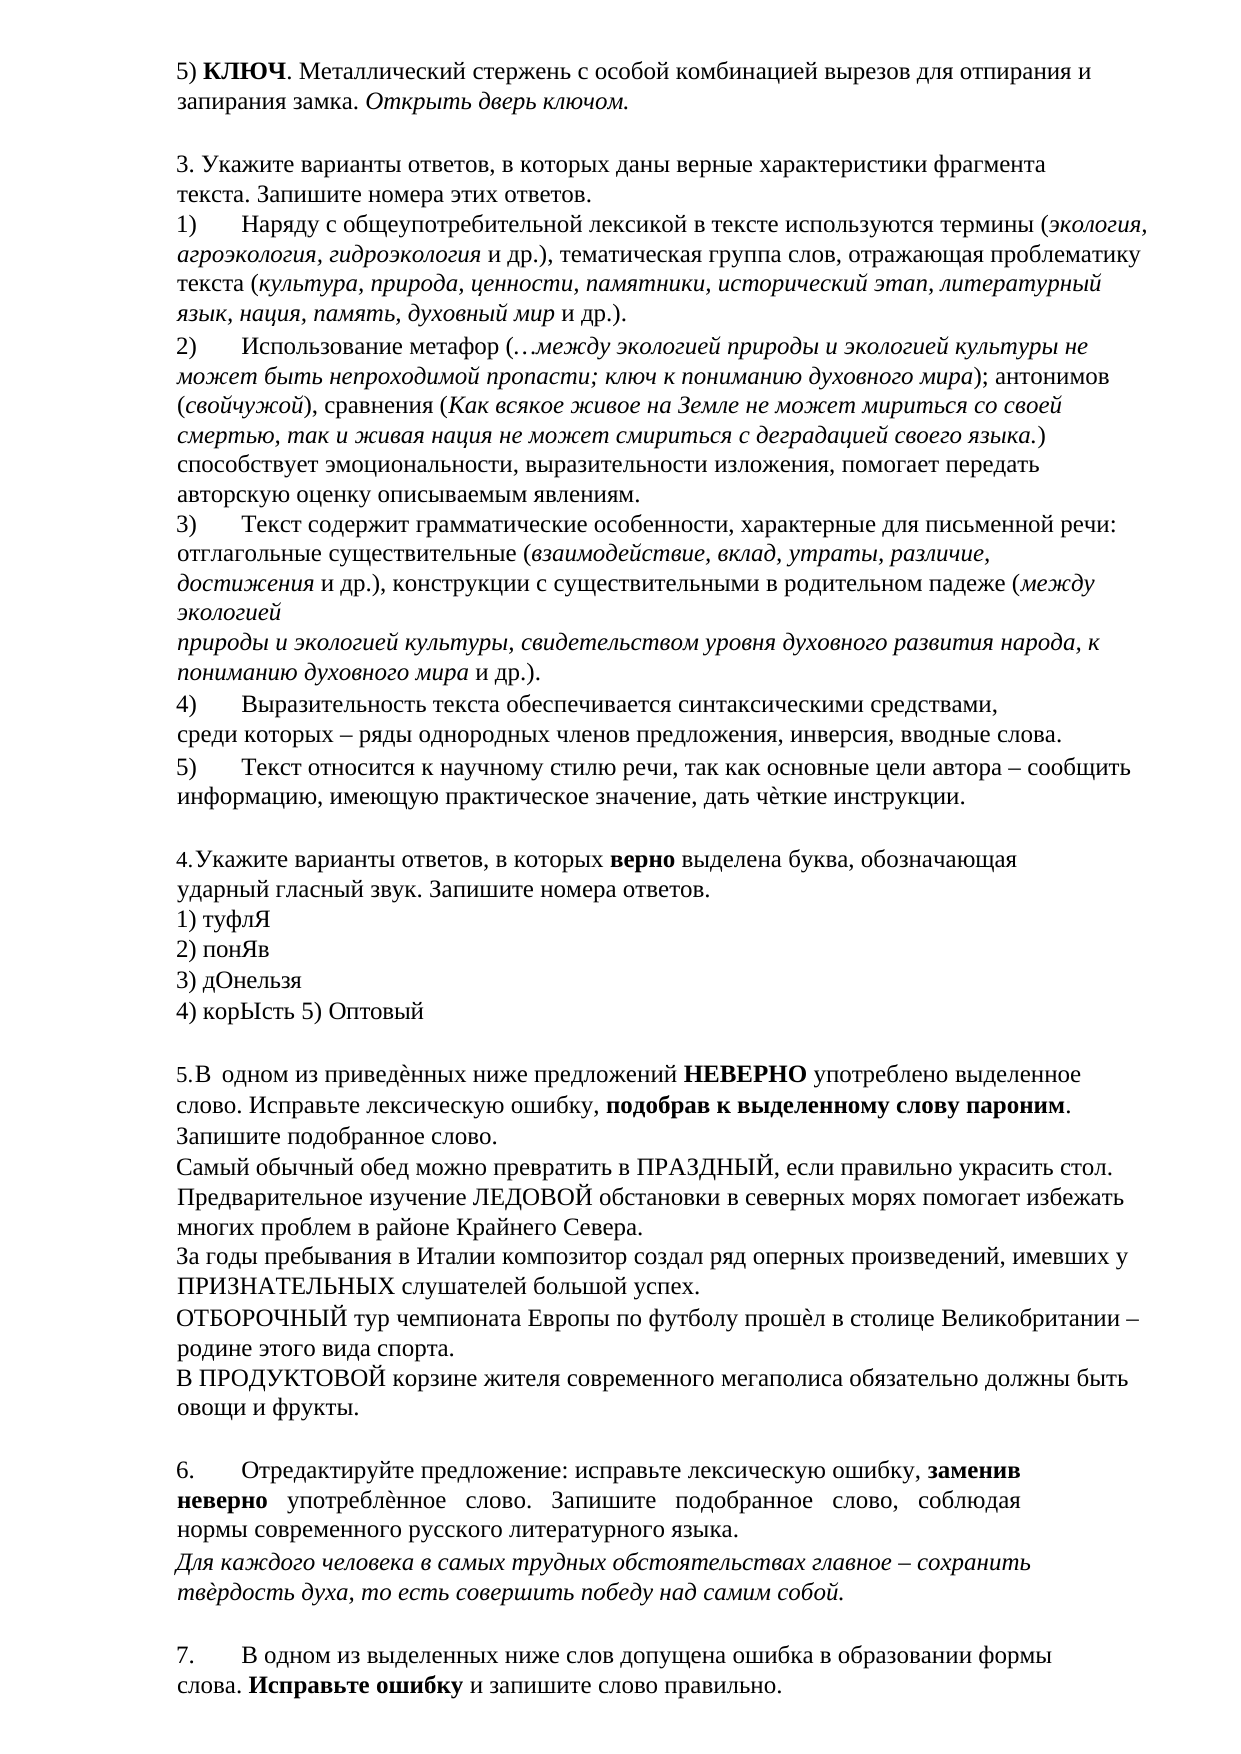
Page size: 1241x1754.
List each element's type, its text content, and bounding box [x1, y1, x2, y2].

list Текст относится к научному стилю речи, так как основные цели автора – сообщить информацию, имеющую практическое значение, дать чѐткие инструкции. [176, 752, 1131, 810]
text ОТБОРОЧНЫЙ тур чемпионата Европы по футболу прошѐл в столице Великобритании – родине этого вида спорта. [176, 1303, 1172, 1362]
text В ПРОДУКТОВОЙ корзине жителя современного мегаполиса обязательно должны быть овощи и фрукты. [176, 1363, 1172, 1421]
list В одном из выделенных ниже слов допущена ошибка в образовании формы слова. Исправьте ошибку и запишите слово правильно. [176, 1641, 1052, 1699]
list Укажите варианты ответов, в которых верно выделена буква, обозначающая ударный гласный звук. Запишите номера ответов. [176, 844, 1116, 903]
list понЯв [176, 934, 1196, 963]
text способствует эмоциональности, выразительности изложения, помогает передать авторскую оценку описываемым явлениям. [177, 449, 1137, 508]
list дОнельзя [176, 966, 1196, 994]
list Текст содержит грамматические особенности, характерные для письменной речи: отглагольные существительные (взаимодействие, вклад, утраты, различие, достижения и др.), конструкции с существительными в родительном падеже (между экологией [176, 509, 1134, 626]
list Укажите варианты ответов, в которых даны верные характеристики фрагмента текста. Запишите номера этих ответов. [176, 149, 1125, 208]
list Использование метафор (…между экологией природы и экологией культуры не может быть непроходимой пропасти; ключ к пониманию духовного мира); антонимов (свойчужой), сравнения (Как всякое живое на Земле не может мириться со своей смертью, так и живая нация не может смириться с деградацией своего языка.) [176, 331, 1110, 449]
list корЫсть 5) Оптовый [176, 996, 1196, 1025]
list туфлЯ [176, 904, 1196, 933]
list Выразительность текста обеспечивается синтаксическими средствами, среди которых – ряды однородных членов предложения, инверсия, вводные слова. [176, 689, 1065, 748]
text 5) КЛЮЧ. Металлический стержень с особой комбинацией вырезов для отпирания и запирания замка. Открыть дверь ключом. [176, 56, 1172, 115]
list Наряду с общеупотребительной лексикой в тексте используются термины (экология, агроэкология, гидроэкология и др.), тематическая группа слов, отражающая проблематику текста (культура, природа, ценности, памятники, исторический этап, литературный язык, нация, память, духовный мир и др.). [176, 209, 1147, 327]
text Для каждого человека в самых трудных обстоятельствах главное – сохранить твѐрдость духа, то есть совершить победу над самим собой. [176, 1547, 1031, 1606]
text природы и экологией культуры, свидетельством уровня духовного развития народа, к пониманию духовного мира и др.). [177, 627, 1172, 686]
text За годы пребывания в Италии композитор создал ряд оперных произведений, имевших у ПРИЗНАТЕЛЬНЫХ слушателей большой успех. [176, 1241, 1172, 1299]
list Отредактируйте предложение: исправьте лексическую ошибку, заменив неверно употреблѐнное слово. Запишите подобранное слово, соблюдая нормы современного русского литературного языка. [176, 1455, 1021, 1543]
text Самый обычный обед можно превратить в ПРАЗДНЫЙ, если правильно украсить стол. Предварительное изучение ЛЕДОВОЙ обстановки в северных морях помогает избежать многих проблем в районе Крайнего Севера. [176, 1152, 1172, 1240]
list В одном из приведѐнных ниже предложений НЕВЕРНО употреблено выделенное слово. Исправьте лексическую ошибку, подобрав к выделенному слову пароним. Запишите подобранное слово. [176, 1059, 1083, 1150]
